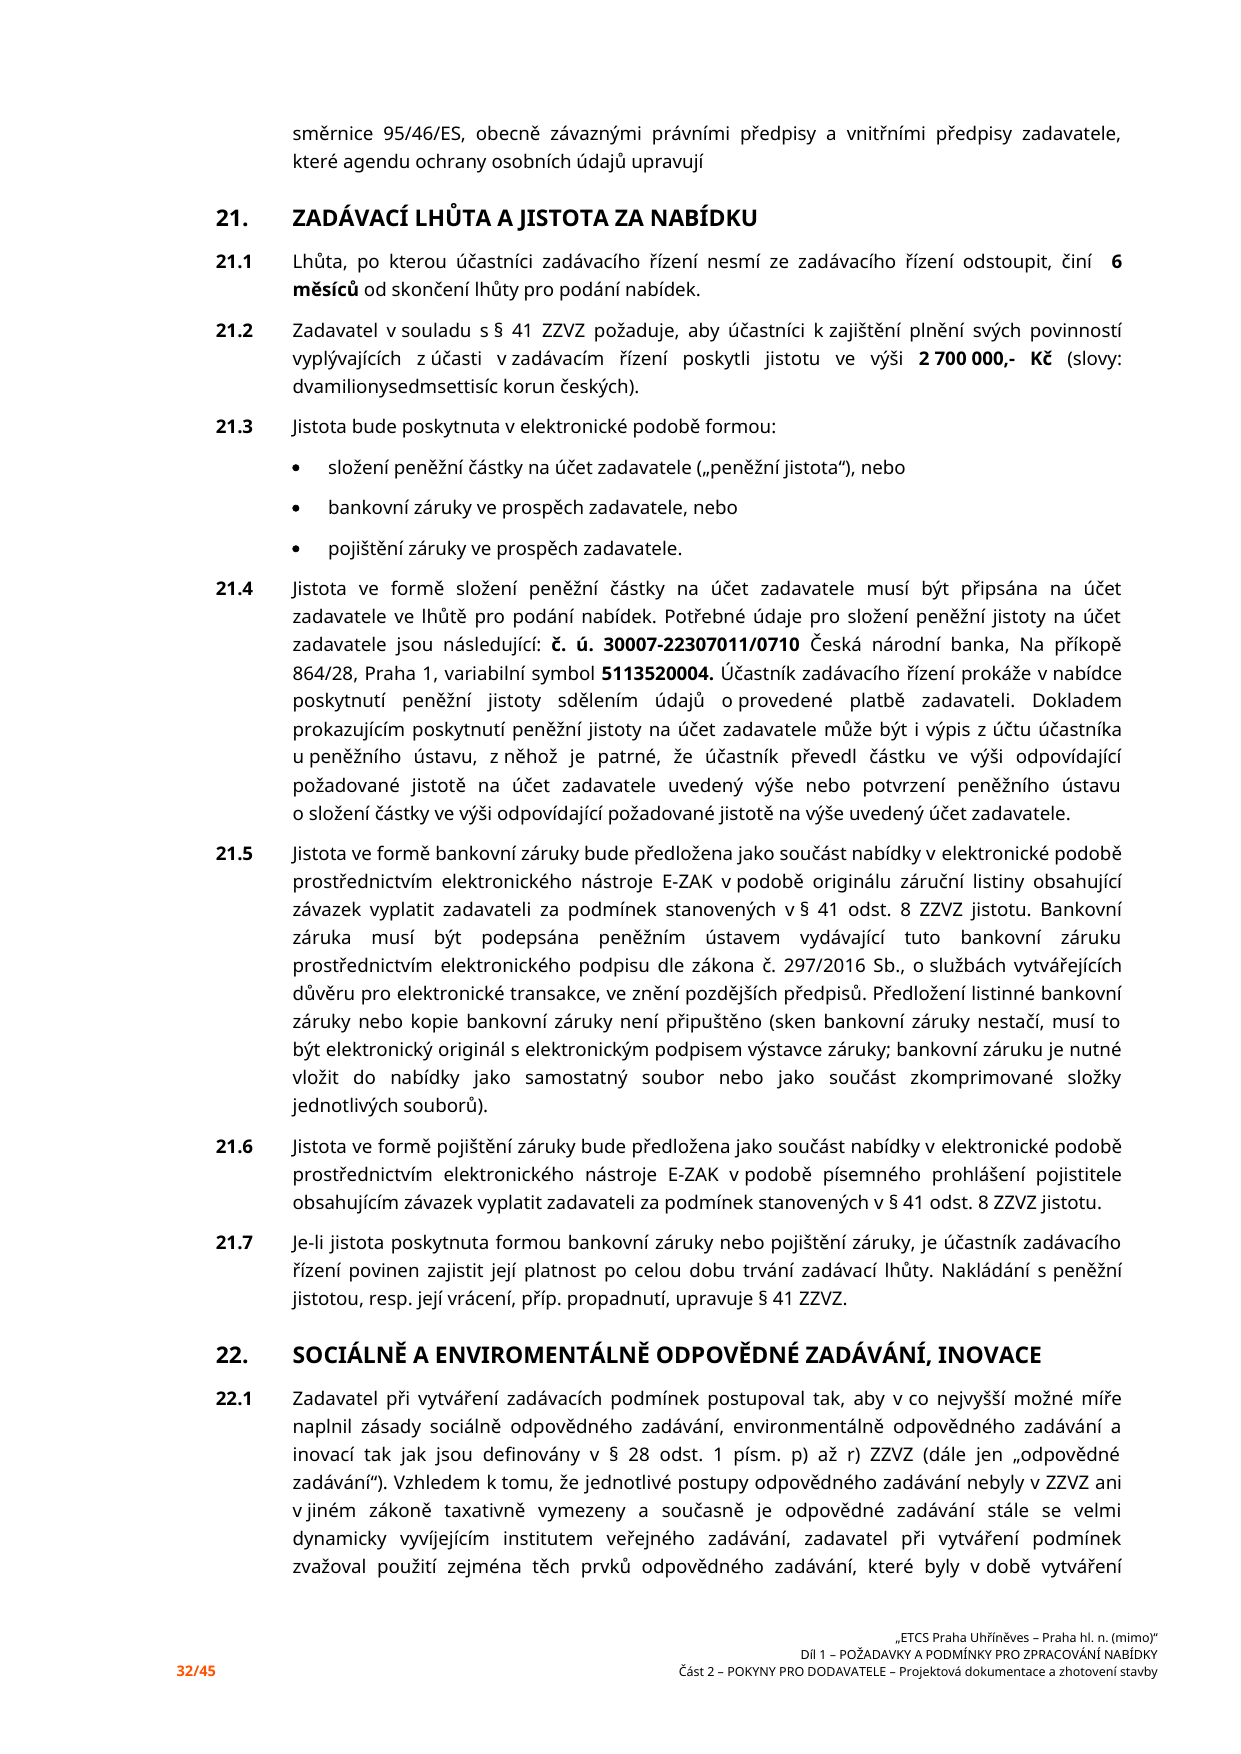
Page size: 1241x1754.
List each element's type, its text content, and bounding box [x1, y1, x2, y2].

text Je-li jistota poskytnuta formou bankovní záruky nebo pojištění záruky, je účastník zadávacího řízení povinen zajistit její platnost po celou dobu trvání zadávací lhůty. Nakládání s peněžní jistotou, resp. její vrácení, příp. propadnutí, upravuje § 41 ZZVZ. [216, 1230, 1122, 1311]
text Zadavatel v souladu s § 41 ZZVZ požaduje, aby účastníci k zajištění plnění svých povinností vyplývajících z účasti v zadávacím řízení poskytli jistotu ve výši 2 700 000,- Kč (slovy: dvamilionysedmsettisíc korun českých). [216, 317, 1122, 399]
text SOCIÁLNĚ A ENVIROMENTÁLNĚ ODPOVĚDNÉ ZADÁVÁNÍ, INOVACE [216, 1339, 1122, 1370]
text bankovní záruky ve prospěch zadavatele, nebo [292, 495, 1122, 520]
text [216, 121, 1122, 174]
text složení peněžní částky na účet zadavatele („peněžní jistota“), nebo [292, 454, 1122, 480]
text Jistota bude poskytnuta v elektronické podobě formou: [216, 414, 1122, 439]
text Jistota ve formě pojištění záruky bude předložena jako součást nabídky v elektronické podobě prostřednictvím elektronického nástroje E-ZAK v podobě písemného prohlášení pojistitele obsahujícím závazek vyplatit zadavateli za podmínek stanovených v § 41 odst. 8 ZZVZ jistotu. [216, 1133, 1122, 1215]
text Jistota ve formě složení peněžní částky na účet zadavatele musí být připsána na účet zadavatele ve lhůtě pro podání nabídek. Potřebné údaje pro složení peněžní jistoty na účet zadavatele jsou následující: č. ú. 30007-22307011/0710 Česká národní banka, Na příkopě 864/28, Praha 1, variabilní symbol 5113520004. Účastník zadávacího řízení prokáže v nabídce poskytnutí peněžní jistoty sdělením údajů o provedené platbě zadavateli. Dokladem prokazujícím poskytnutí peněžní jistoty na účet zadavatele může být i výpis z účtu účastníka u peněžního ústavu, z něhož je patrné, že účastník převedl částku ve výši odpovídající požadované jistotě na účet zadavatele uvedený výše nebo potvrzení peněžního ústavu o složení částky ve výši odpovídající požadované jistotě na výše uvedený účet zadavatele. [216, 576, 1122, 825]
text ZADÁVACÍ LHŮTA A JISTOTA ZA NABÍDKU [216, 202, 1122, 233]
text pojištění záruky ve prospěch zadavatele. [292, 535, 1122, 561]
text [216, 1386, 1122, 1579]
text Lhůta, po kterou účastníci zadávacího řízení nesmí ze zadávacího řízení odstoupit, činí 6 měsíců od skončení lhůty pro podání nabídek. [216, 248, 1122, 302]
text Jistota ve formě bankovní záruky bude předložena jako součást nabídky v elektronické podobě prostřednictvím elektronického nástroje E-ZAK v podobě originálu záruční listiny obsahující závazek vyplatit zadavateli za podmínek stanovených v § 41 odst. 8 ZZVZ jistotu. Bankovní záruka musí být podepsána peněžním ústavem vydávající tuto bankovní záruku prostřednictvím elektronického podpisu dle zákona č. 297/2016 Sb., o službách vytvářejících důvěru pro elektronické transakce, ve znění pozdějších předpisů. Předložení listinné bankovní záruky nebo kopie bankovní záruky není připuštěno (sken bankovní záruky nestačí, musí to být elektronický originál s elektronickým podpisem výstavce záruky; bankovní záruku je nutné vložit do nabídky jako samostatný soubor nebo jako součást zkomprimované složky jednotlivých souborů). [216, 840, 1122, 1118]
